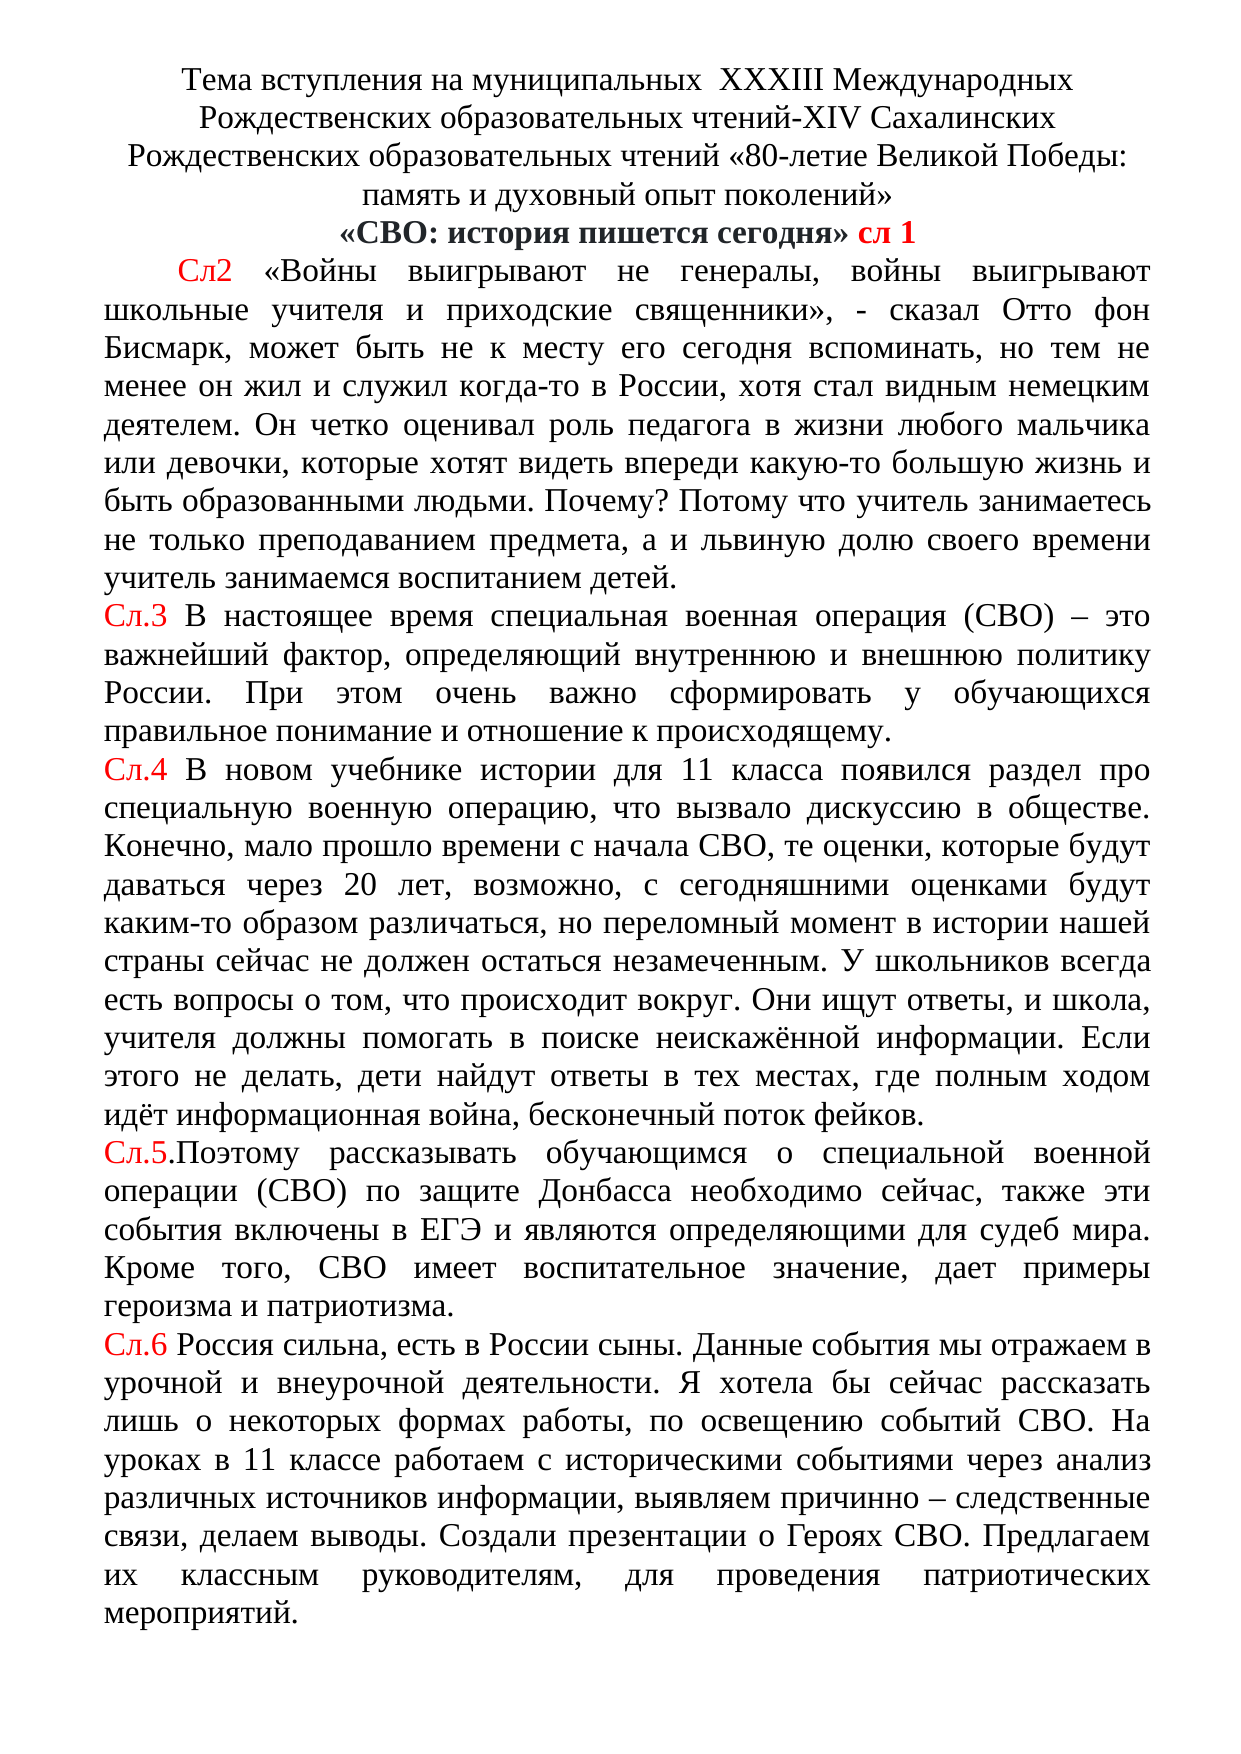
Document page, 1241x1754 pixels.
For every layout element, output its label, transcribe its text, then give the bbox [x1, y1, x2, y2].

text Сл.6 Россия сильна, есть в России сыны. Данные события мы отражаем в урочной и внеурочной деятельности. Я хотела бы сейчас рассказать лишь о некоторых формах работы, по освещению событий СВО. На уроках в 11 классе работаем с историческими событиями через анализ различных источников информации, выявляем причинно – следственные связи, делаем выводы. Создали презентации о Героях СВО. Предлагаем их классным руководителям, для проведения патриотических мероприятий. [103, 1324, 1152, 1631]
text Тема вступления на муниципальных XXXIII Международных Рождественских образовательных чтений-XIV Сахалинских Рождественских образовательных чтений «80-летие Великой Победы: память и духовный опыт поколений» [103, 59, 1152, 212]
text Сл.5.Поэтому рассказывать обучающимся о специальной военной операции (СВО) по защите Донбасса необходимо сейчас, также эти события включены в ЕГЭ и являются определяющими для судеб мира. Кроме того, СВО имеет воспитательное значение, дает примеры героизма и патриотизма. [103, 1132, 1152, 1324]
text Сл.3 В настоящее время специальная военная операция (СВО) – это важнейший фактор, определяющий внутреннюю и внешнюю политику России. При этом очень важно сформировать у обучающихся правильное понимание и отношение к происходящему. [103, 596, 1152, 749]
text Сл.4 В новом учебнике истории для 11 класса появился раздел про специальную военную операцию, что вызвало дискуссию в обществе. Конечно, мало прошло времени с начала СВО, те оценки, которые будут даваться через 20 лет, возможно, с сегодняшними оценками будут каким-то образом различаться, но переломный момент в истории нашей страны сейчас не должен остаться незамеченным. У школьников всегда есть вопросы о том, что происходит вокруг. Они ищут ответы, и школа, учителя должны помогать в поиске неискажённой информации. Если этого не делать, дети найдут ответы в тех местах, где полным ходом идёт информационная война, бесконечный поток фейков. [103, 749, 1152, 1132]
text «СВО: история пишется сегодня» сл 1 [103, 212, 1152, 251]
text Сл2 «Войны выигрывают не генералы, войны выигрывают школьные учителя и приходские священники», - сказал Отто фон Бисмарк, может быть не к месту его сегодня вспоминать, но тем не менее он жил и служил когда-то в России, хотя стал видным немецким деятелем. Он четко оценивал роль педагога в жизни любого мальчика или девочки, которые хотят видеть впереди какую-то большую жизнь и быть образованными людьми. Почему? Потому что учитель занимаетесь не только преподаванием предмета, а и львиную долю своего времени учитель занимаемся воспитанием детей. [103, 251, 1152, 596]
